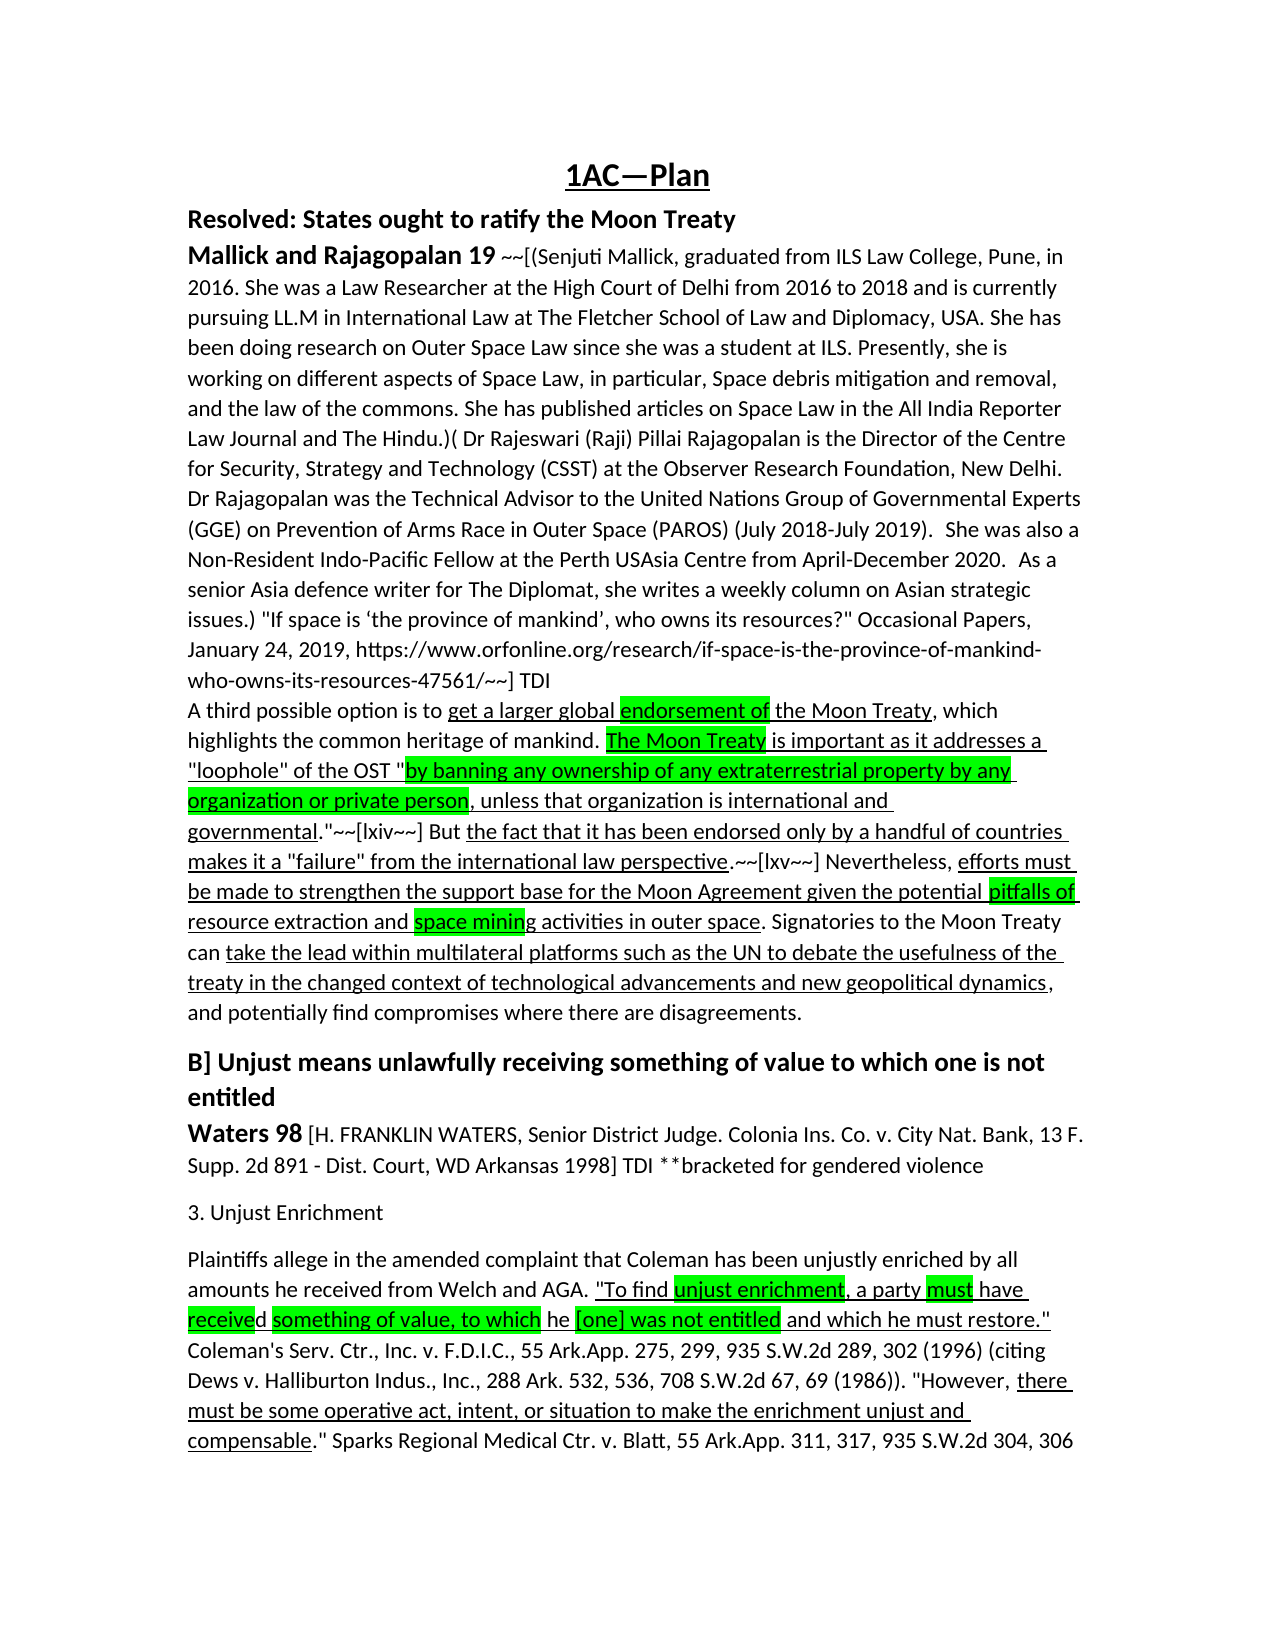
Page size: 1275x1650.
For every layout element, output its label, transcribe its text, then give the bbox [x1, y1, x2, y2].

text Waters 98 [H. FRANKLIN WATERS, Senior District Judge. Colonia Ins. Co. v. City Nat. Bank, 13 F. Supp. 2d 891 - Dist. Court, WD Arkansas 1998] TDI **bracketed for gendered violence [187, 1116, 1087, 1179]
subtitle B] Unjust means unlawfully receiving something of value to which one is not entitled [187, 1045, 1087, 1114]
text Mallick and Rajagopalan 19 ~~[(Senjuti Mallick, graduated from ILS Law College, Pune, in 2016. She was a Law Researcher at the High Court of Delhi from 2016 to 2018 and is currently pursuing LL.M in International Law at The Fletcher School of Law and Diplomacy, USA. She has been doing research on Outer Space Law since she was a student at ILS. Presently, she is working on different aspects of Space Law, in particular, Space debris mitigation and removal, and the law of the commons. She has published articles on Space Law in the All India Reporter Law Journal and The Hindu.)( Dr Rajeswari (Raji) Pillai Rajagopalan is the Director of the Centre for Security, Strategy and Technology (CSST) at the Observer Research Foundation, New Delhi. Dr Rajagopalan was the Technical Advisor to the United Nations Group of Governmental Experts (GGE) on Prevention of Arms Race in Outer Space (PAROS) (July 2018-July 2019). She was also a Non-Resident Indo-Pacific Fellow at the Perth USAsia Centre from April-December 2020. As a senior Asia defence writer for The Diplomat, she writes a weekly column on Asian strategic issues.) "If space is ‘the province of mankind’, who owns its resources?" Occasional Papers, January 24, 2019, https://www.orfonline.org/research/if-space-is-the-province-of-mankind-who-owns-its-resources-47561/~~] TDI A third possible option is to get a larger global endorsement of the Moon Treaty, which highlights the common heritage of mankind. The Moon Treaty is important as it addresses a "loophole" of the OST "by banning any ownership of any extraterrestrial property by any organization or private person, unless that organization is international and governmental."~~[lxiv~~] But the fact that it has been endorsed only by a handful of countries makes it a "failure" from the international law perspective.~~[lxv~~] Nevertheless, efforts must be made to strengthen the support base for the Moon Agreement given the potential pitfalls of resource extraction and space mining activities in outer space. Signatories to the Moon Treaty can take the lead within multilateral platforms such as the UN to debate the usefulness of the treaty in the changed context of technological advancements and new geopolitical dynamics, and potentially find compromises where there are disagreements. [187, 238, 1087, 1026]
text 3. Unjust Enrichment [187, 1198, 1087, 1226]
subtitle Resolved: States ought to ratify the Moon Treaty [187, 202, 1087, 235]
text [187, 1245, 1087, 1454]
subtitle 1AC—Plan [187, 154, 1087, 195]
